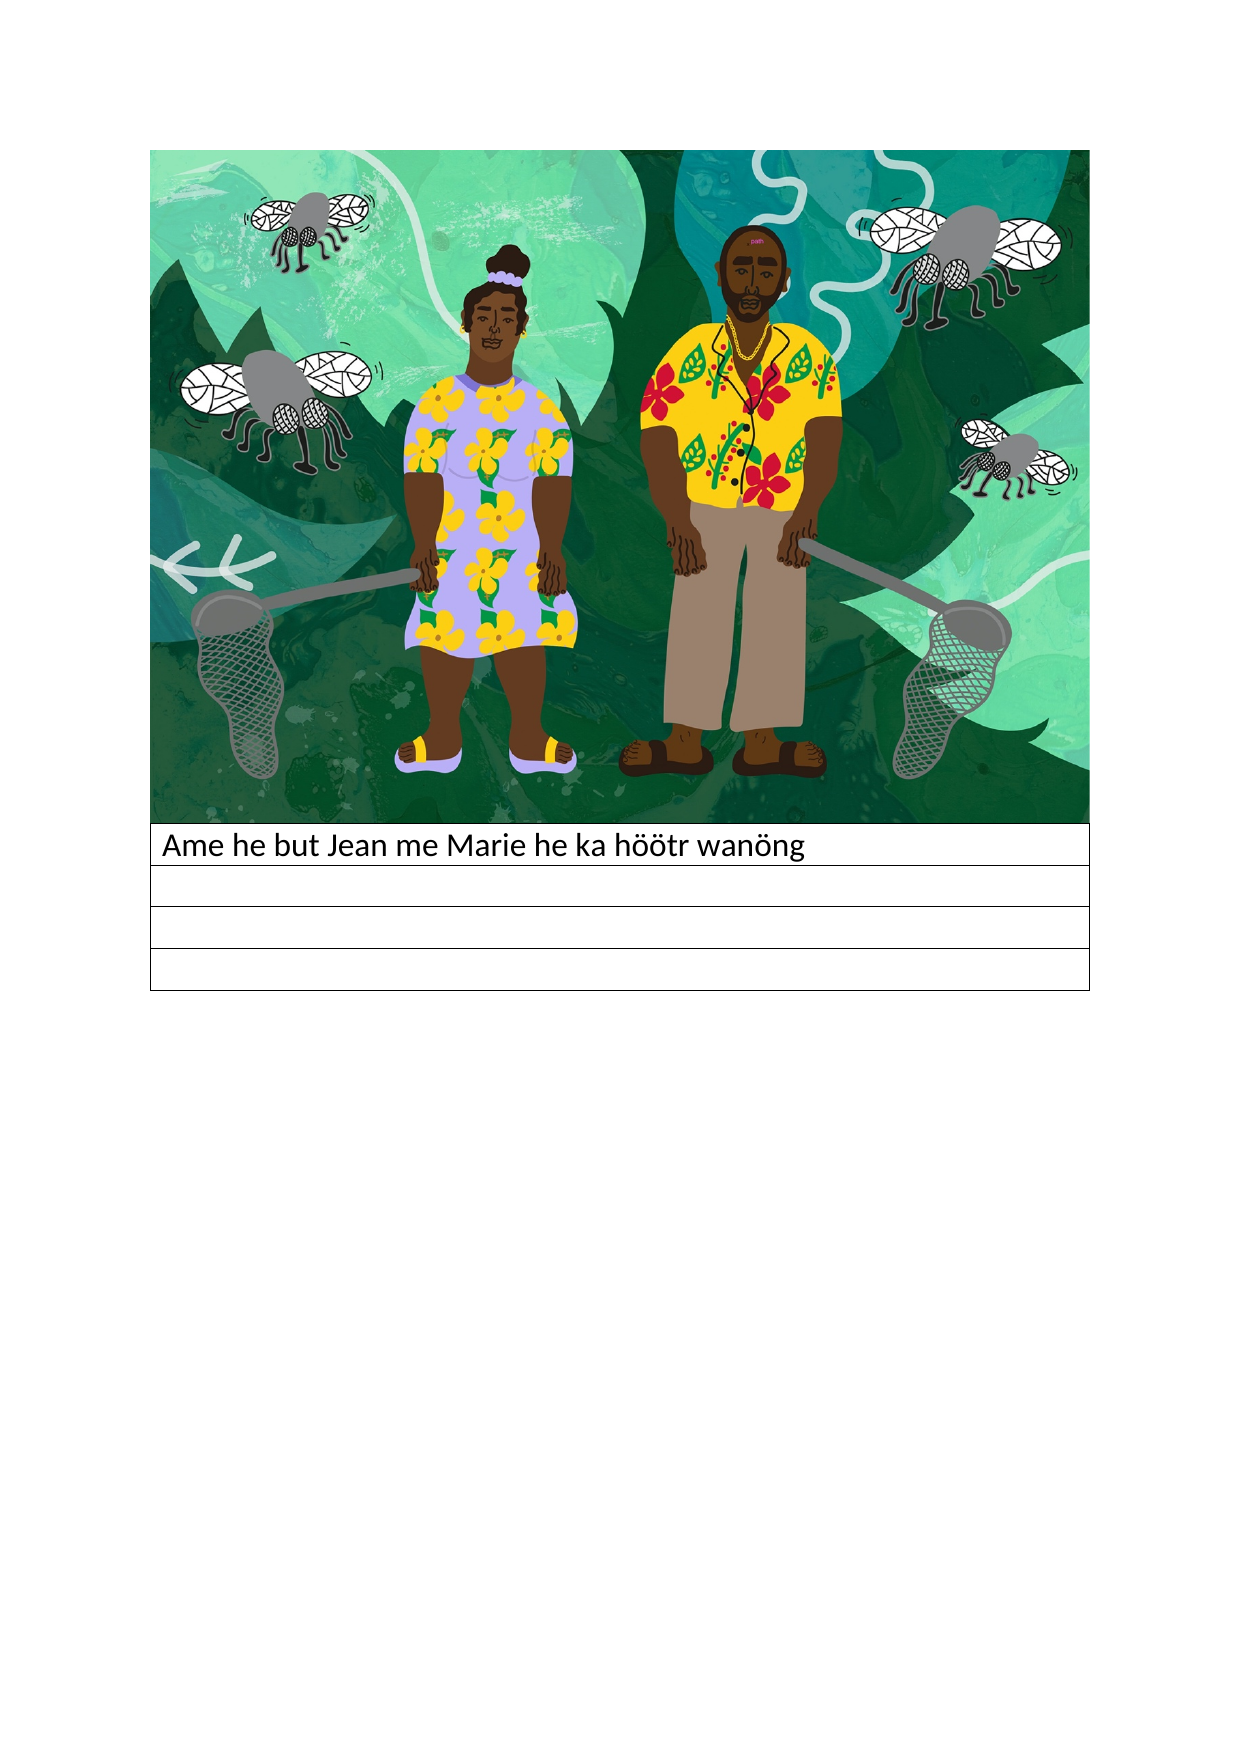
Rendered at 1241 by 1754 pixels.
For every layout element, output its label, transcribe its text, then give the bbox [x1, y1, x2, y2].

table_header Ame he but Jean me Marie he ka höötr wanöng [151, 824, 1089, 864]
table_cell [151, 949, 1089, 990]
table_cell [151, 907, 1089, 948]
picture [150, 150, 1090, 823]
table_cell [151, 866, 1089, 906]
